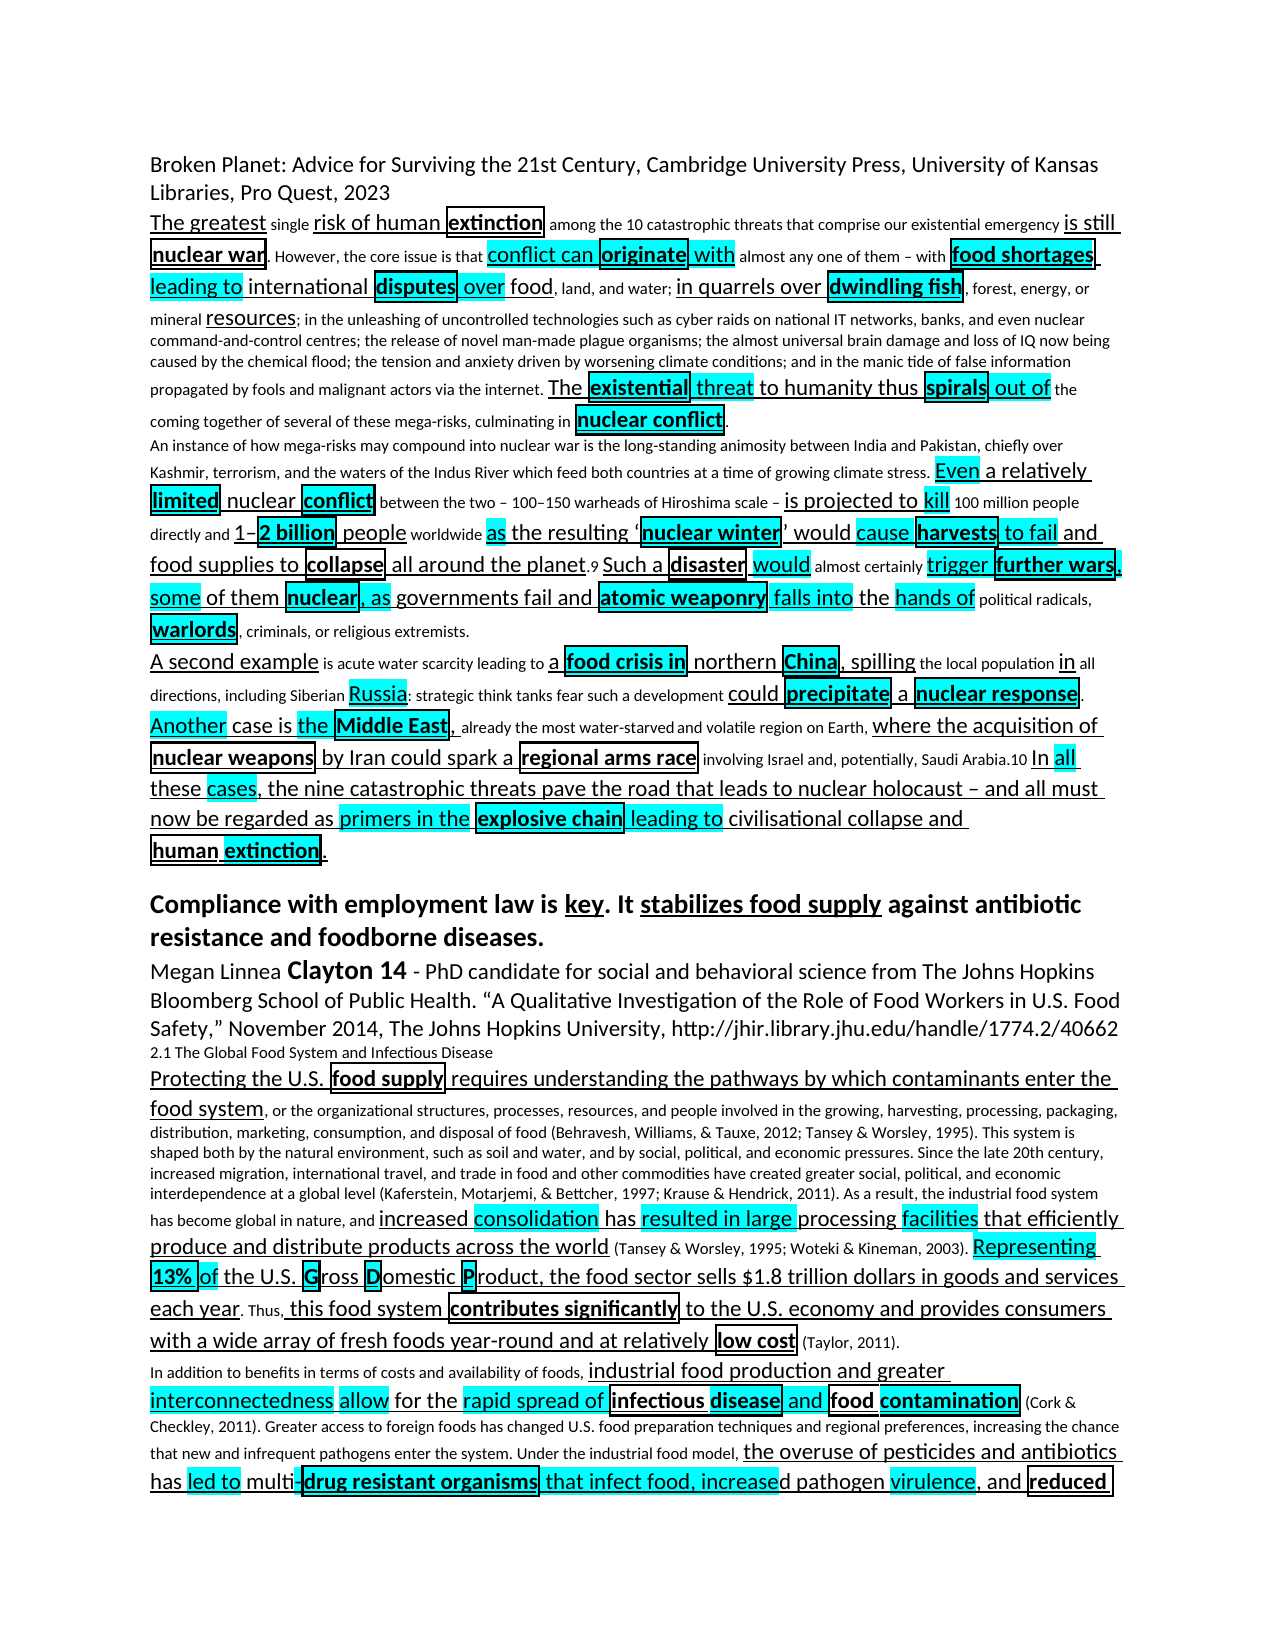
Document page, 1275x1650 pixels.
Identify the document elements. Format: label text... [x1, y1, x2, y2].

text Protecting the U.S. food supply requires understanding the pathways by which contaminants enter the food system, or the organizational structures, processes, resources, and people involved in the growing, harvesting, processing, packaging, distribution, marketing, consumption, and disposal of food (Behravesh, Williams, & Tauxe, 2012; Tansey & Worsley, 1995). This system is shaped both by the natural environment, such as soil and water, and by social, political, and economic pressures. Since the late 20th century, increased migration, international travel, and trade in food and other commodities have created greater social, political, and economic interdependence at a global level (Kaferstein, Motarjemi, & Bettcher, 1997; Krause & Hendrick, 2011). As a result, the industrial food system has become global in nature, and increased consolidation has resulted in large processing facilities that efficiently produce and distribute products across the world (Tansey & Worsley, 1995; Woteki & Kineman, 2003). Representing 13% of the U.S. Gross Domestic Product, the food sector sells $1.8 trillion dollars in goods and services each year. Thus, this food system contributes significantly to the U.S. economy and provides consumers with a wide array of fresh foods year-round and at relatively low cost (Taylor, 2011). [150, 1062, 1125, 1286]
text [150, 1356, 1125, 1497]
text A second example is acute water scarcity leading to a food crisis in northern China, spilling the local population in all directions, including Siberian Russia: strategic think tanks fear such a development could precipitate a nuclear response. Another case is the Middle East, already the most water-starved and volatile region on Earth, where the acquisition of nuclear weapons by Iran could spark a regional arms race involving Israel and, potentially, Saudi Arabia.10 In all these cases, the nine catastrophic threats pave the road that leads to nuclear holocaust – and all must now be regarded as primers in the explosive chain leading to civilisational collapse and human extinction. [150, 645, 1125, 866]
subtitle Compliance with employment law is key. It stabilizes food supply against antibiotic resistance and foodborne diseases. [150, 887, 1125, 953]
text Megan Linnea Clayton 14 - PhD candidate for social and behavioral science from The Johns Hopkins Bloomberg School of Public Health. “A Qualitative Investigation of the Role of Food Workers in U.S. Food Safety,” November 2014, The Johns Hopkins University, http://jhir.library.jhu.edu/handle/1774.2/40662 [150, 953, 1125, 1042]
text 2.1 The Global Food System and Infectious Disease [150, 1042, 1125, 1062]
text The greatest single risk of human extinction among the 10 catastrophic threats that comprise our existential emergency is still nuclear war. However, the core issue is that conflict can originate with almost any one of them – with food shortages leading to international disputes over food, land, and water; in quarrels over dwindling fish, forest, energy, or mineral resources; in the unleashing of uncontrolled technologies such as cyber raids on national IT networks, banks, and even nuclear command-and-control centres; the release of novel man-made plague organisms; the almost universal brain damage and loss of IQ now being caused by the chemical flood; the tension and anxiety driven by worsening climate conditions; and in the manic tide of false information propagated by fools and malignant actors via the internet. The existential threat to humanity thus spirals out of the coming together of several of these mega-risks, culminating in nuclear conflict. [150, 206, 1125, 436]
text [150, 150, 1125, 206]
text An instance of how mega-risks may compound into nuclear war is the long-standing animosity between India and Pakistan, chiefly over Kashmir, terrorism, and the waters of the Indus River which feed both countries at a time of growing climate stress. Even a relatively limited nuclear conflict between the two – 100–150 warheads of Hiroshima scale – is projected to kill 100 million people directly and 1–2 billion people worldwide as the resulting ‘nuclear winter’ would cause harvests to fail and food supplies to collapse all around the planet.9 Such a disaster would almost certainly trigger further wars, some of them nuclear, as governments fail and atomic weaponry falls into the hands of political radicals, warlords, criminals, or religious extremists. [150, 436, 1125, 645]
